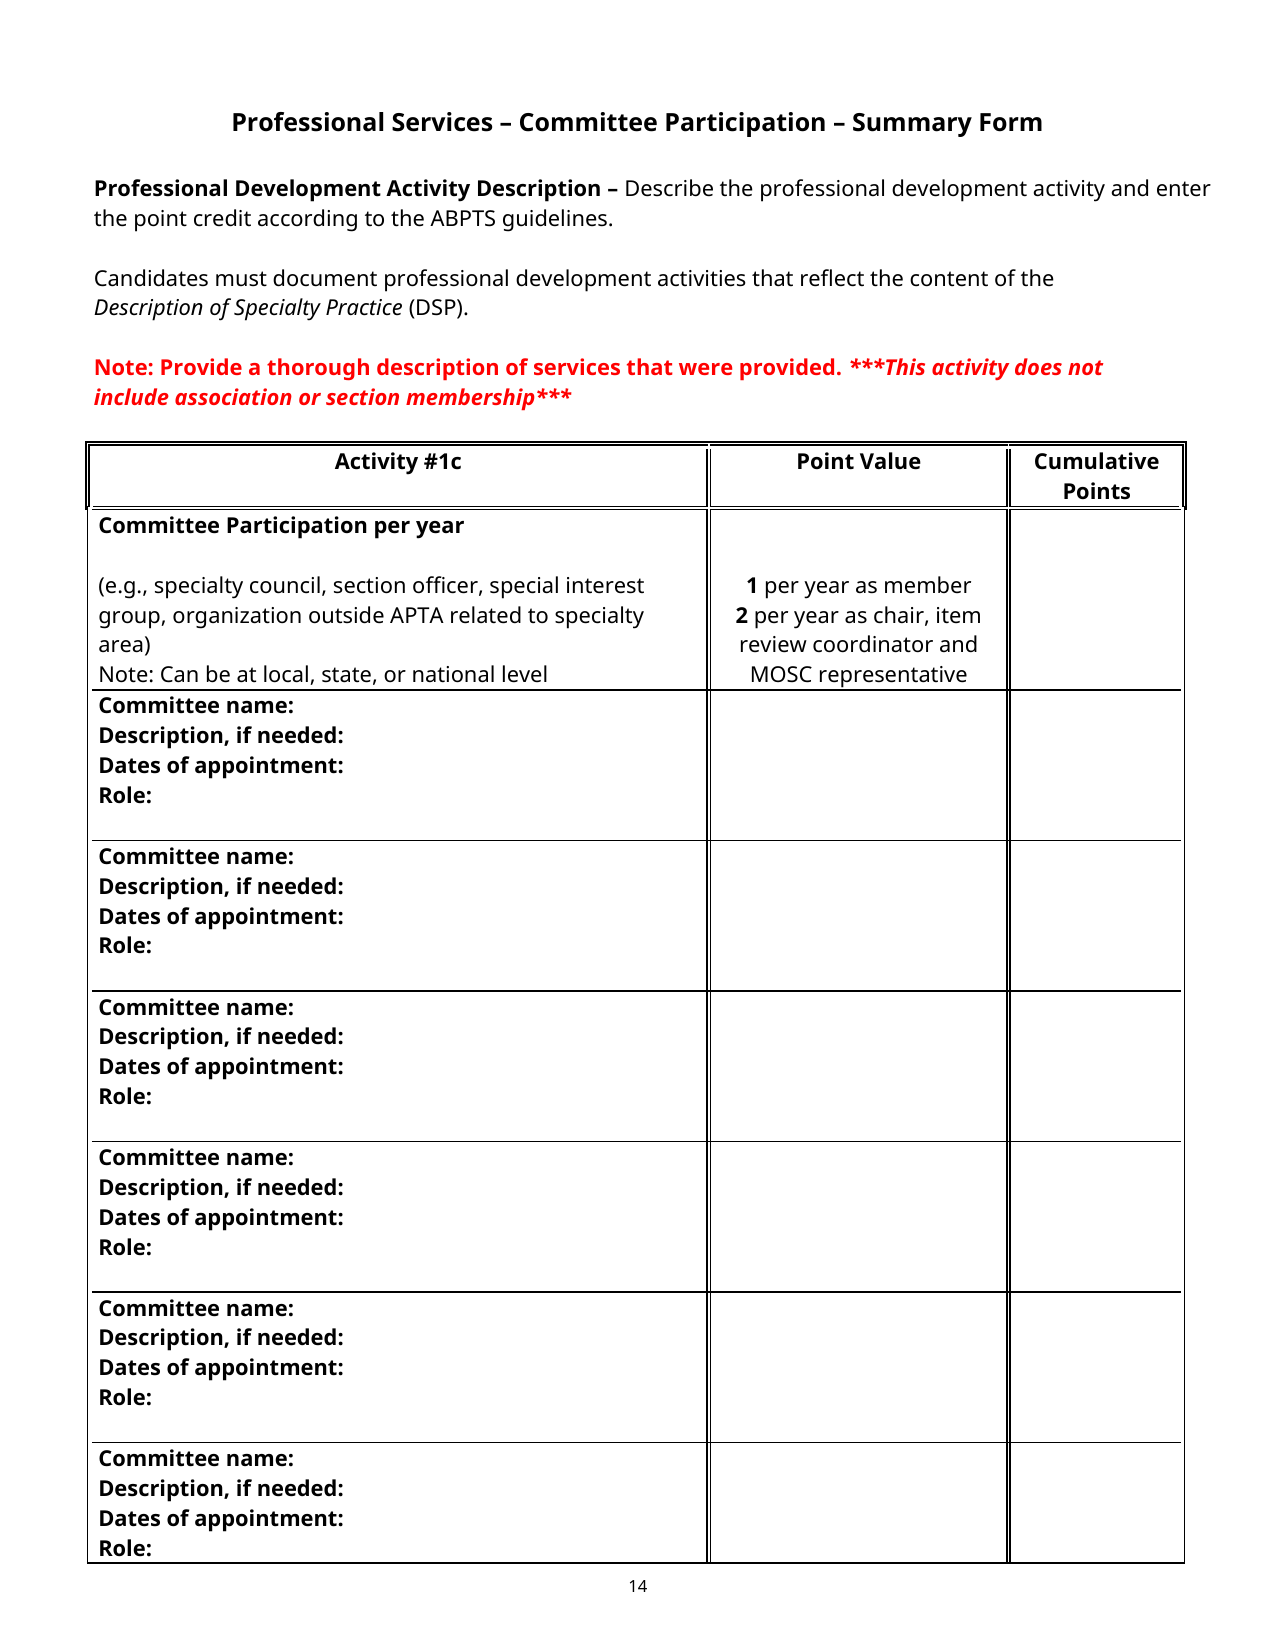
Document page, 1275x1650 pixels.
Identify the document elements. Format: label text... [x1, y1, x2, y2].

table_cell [88, 1442, 706, 1562]
table_cell [711, 691, 1006, 839]
text Professional Development Activity Description – Describe the professional development activity and enter the point credit according to the ABPTS guidelines. [94, 173, 1237, 233]
table_header Point Value [709, 445, 1008, 506]
table_cell [1011, 1291, 1184, 1442]
table_cell [711, 841, 1006, 990]
table_cell [1011, 990, 1184, 1141]
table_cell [88, 1141, 706, 1291]
table_cell [1009, 506, 1184, 689]
table_cell Committee Participation per year (e.g., specialty council, section officer, special interest group, organization outside APTA related to specialty area) Note: Can be at local, state, or national level [88, 506, 709, 689]
table_cell [711, 1443, 1006, 1562]
table_cell [711, 1293, 1006, 1442]
table_cell 1 per year as member 2 per year as chair, item review coordinator and MOSC representative [711, 510, 1006, 689]
table_cell [1011, 689, 1184, 839]
table_cell [1011, 1442, 1184, 1562]
text Professional Services – Committee Participation – Summary Form [37, 105, 1237, 139]
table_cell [88, 1291, 706, 1442]
table_cell [1011, 840, 1184, 990]
table_cell [1011, 1141, 1184, 1291]
table_cell [711, 1142, 1006, 1291]
table_cell Committee name: Description, if needed: Dates of appointment: Role: [88, 840, 706, 990]
text Description of Specialty Practice (DSP). [37, 292, 1237, 322]
table_cell Committee name: Description, if needed: Dates of appointment: Role: [88, 990, 706, 1141]
text Note: Provide a thorough description of services that were provided. ***This activity does not include association or section membership*** [94, 352, 1172, 411]
text Candidates must document professional development activities that reflect the content of the [94, 262, 1237, 292]
table_cell Committee name: Description, if needed: Dates of appointment: Role: [88, 689, 706, 839]
table_header Activity #1c [88, 443, 709, 506]
table_cell [711, 992, 1006, 1141]
table_header Cumulative Points [1009, 446, 1182, 506]
